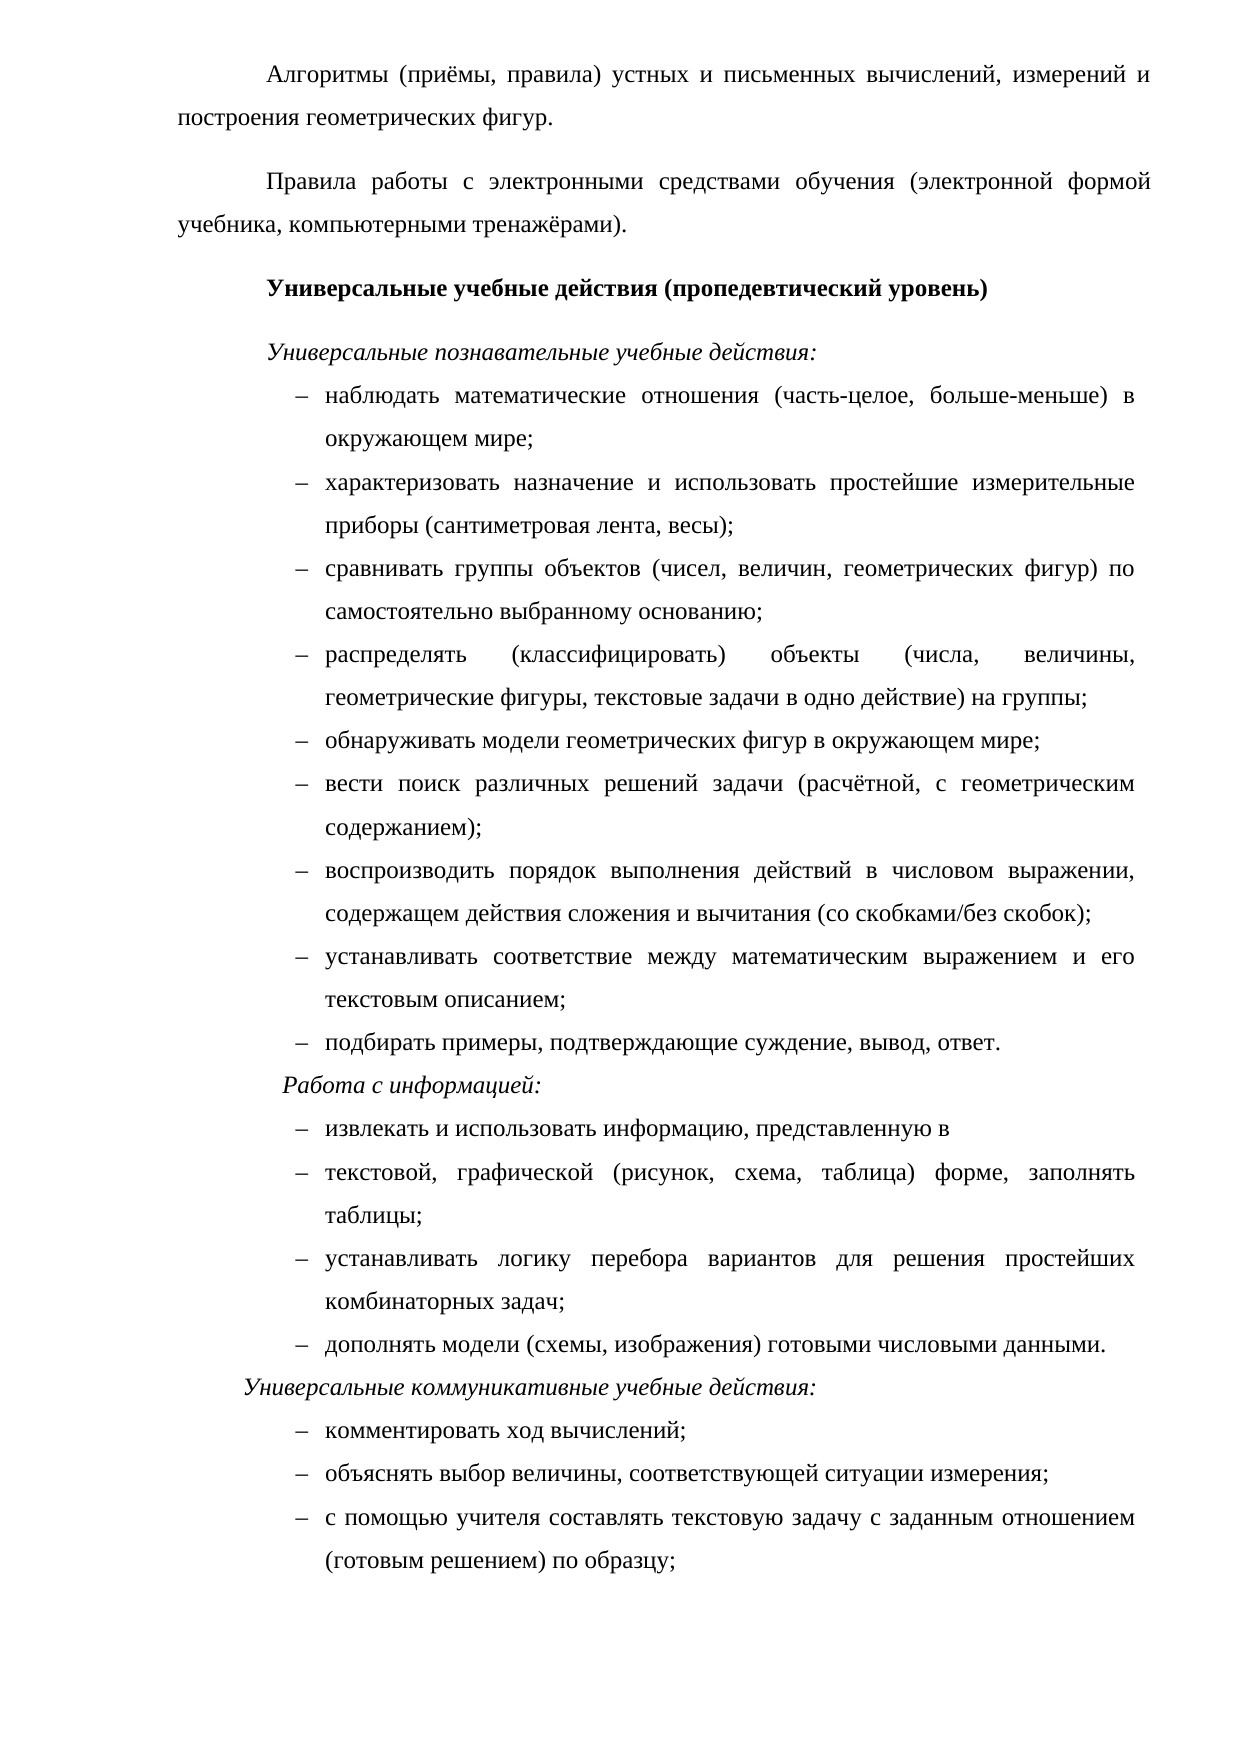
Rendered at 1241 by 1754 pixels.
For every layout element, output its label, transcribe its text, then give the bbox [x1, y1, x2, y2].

list наблюдать математические отношения (часть-целое, больше-меньше) в окружающем мире; [295, 380, 1136, 452]
text Универсальные учебные действия (пропедевтический уровень) [177, 273, 1152, 302]
list характеризовать назначение и использовать простейшие измерительные приборы (сантиметровая лента, весы); [295, 467, 1136, 538]
list дополнять модели (схемы, изображения) готовыми числовыми данными. [295, 1329, 1136, 1358]
list текстовой, графической (рисунок, схема, таблица) форме, заполнять таблицы; [295, 1157, 1136, 1228]
text Универсальные познавательные учебные действия: [162, 337, 1136, 366]
list распределять (классифицировать) объекты (числа, величины, геометрические фигуры, текстовые задачи в одно действие) на группы; [295, 639, 1136, 711]
text Правила работы с электронными средствами обучения (электронной формой учебника, компьютерными тренажёрами). [177, 166, 1152, 238]
list объяснять выбор величины, соответствующей ситуации измерения; [295, 1458, 1136, 1487]
list извлекать и использовать информацию, представленную в [295, 1113, 1136, 1142]
list вести поиск различных решений задачи (расчётной, с геометрическим содержанием); [295, 768, 1136, 840]
text Алгоритмы (приёмы, правила) устных и письменных вычислений, измерений и построения геометрических фигур. [177, 59, 1152, 131]
list сравнивать группы объектов (чисел, величин, геометрических фигур) по самостоятельно выбранному основанию; [295, 553, 1136, 625]
list обнаруживать модели геометрических фигур в окружающем мире; [295, 725, 1136, 754]
list устанавливать логику перебора вариантов для решения простейших комбинаторных задач; [295, 1243, 1136, 1315]
list подбирать примеры, подтверждающие суждение, вывод, ответ. [295, 1027, 1136, 1056]
text Универсальные коммуникативные учебные действия: [193, 1372, 1136, 1401]
list устанавливать соответствие между математическим выражением и его текстовым описанием; [295, 941, 1136, 1013]
list комментировать ход вычислений; [295, 1415, 1136, 1444]
text Работа с информацией: [193, 1070, 1136, 1099]
list с помощью учителя составлять текстовую задачу с заданным отношением (готовым решением) по образцу; [295, 1502, 1136, 1573]
list воспроизводить порядок выполнения действий в числовом выражении, содержащем действия сложения и вычитания (со скобками/без скобок); [295, 855, 1136, 927]
